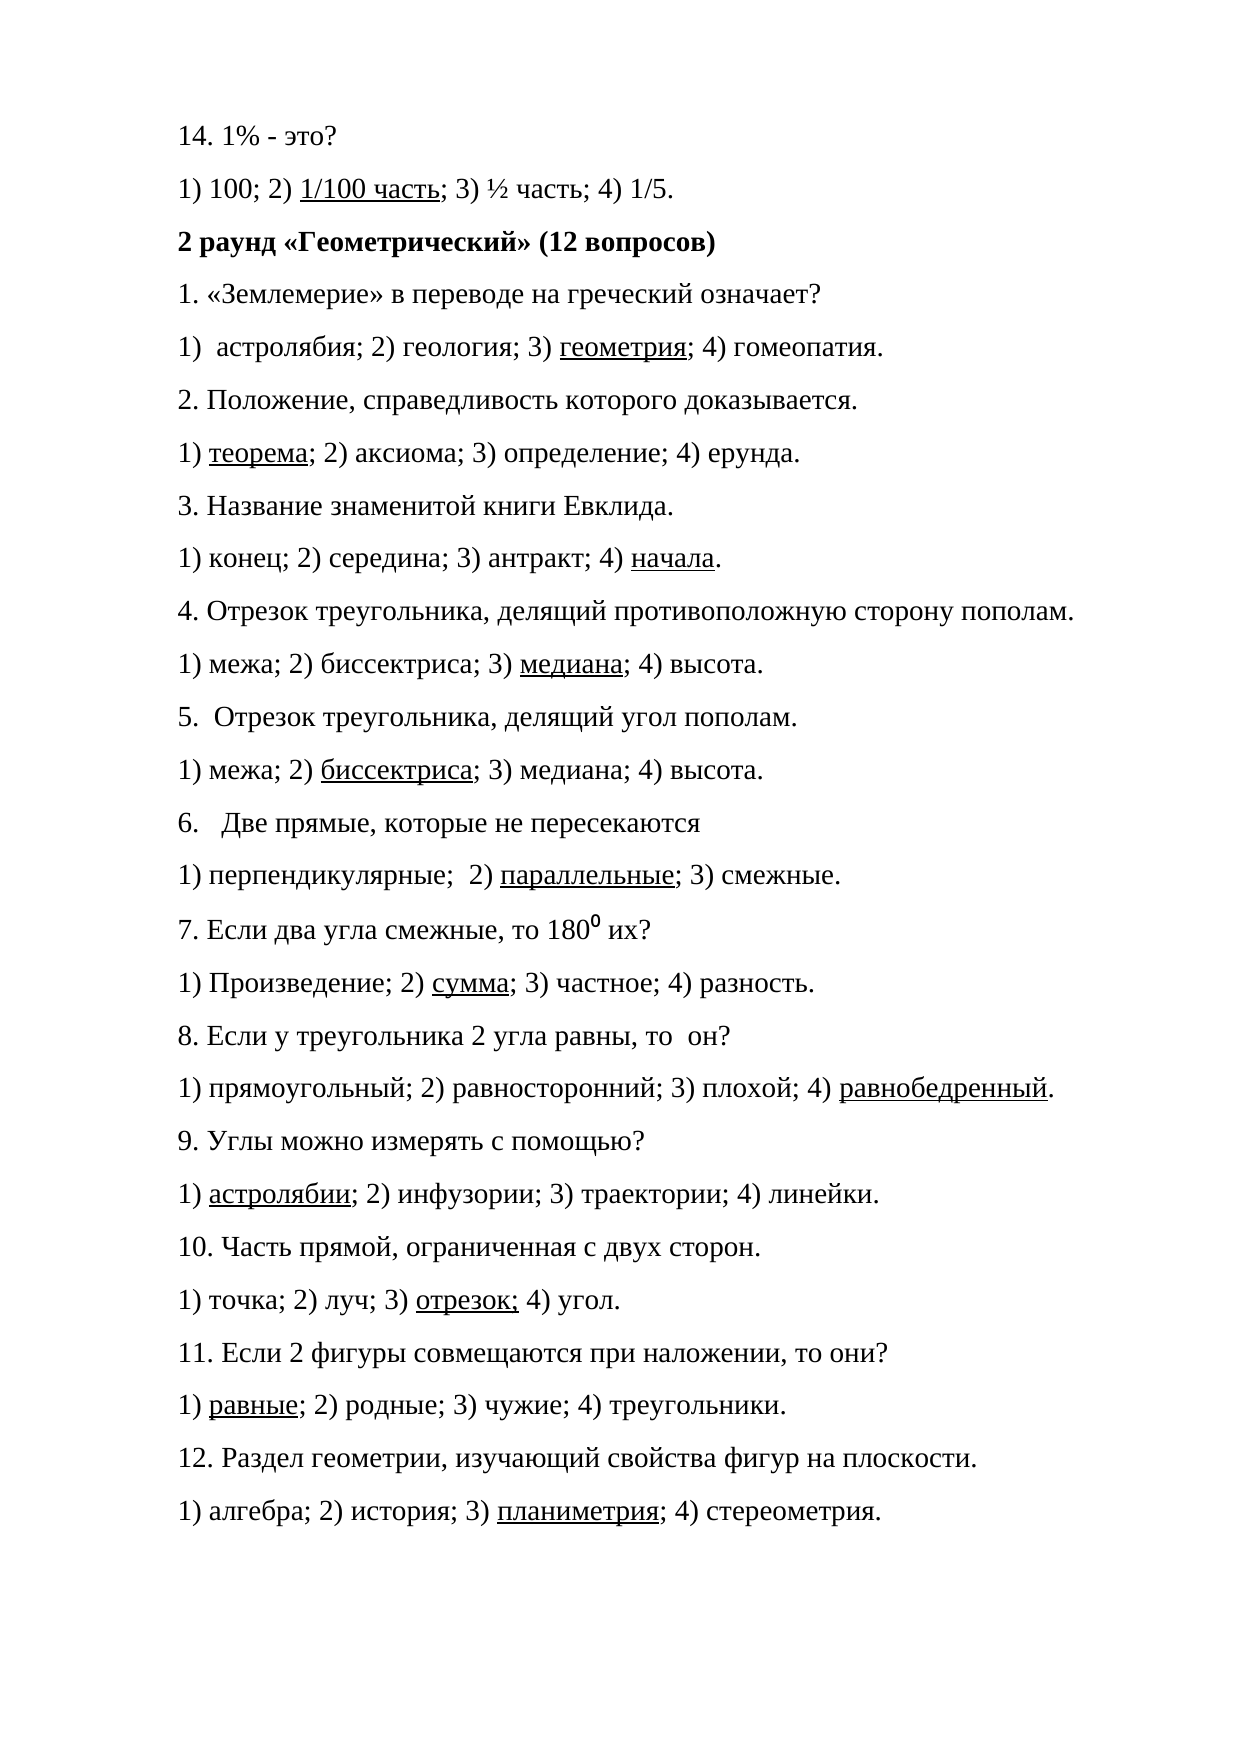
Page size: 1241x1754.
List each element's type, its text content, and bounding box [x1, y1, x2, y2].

text 2. Положение, справедливость которого доказывается. [177, 382, 1152, 416]
text 1) прямоугольный; 2) равносторонний; 3) плохой; 4) равнобедренный. [177, 1071, 1152, 1104]
text 1) конец; 2) середина; 3) антракт; 4) начала. [177, 541, 1152, 574]
text 7. Если два угла смежные, то 180⁰ их? [177, 910, 1152, 946]
text 1) Произведение; 2) сумма; 3) частное; 4) разность. [177, 965, 1152, 998]
text 1) астролябия; 2) геология; 3) геометрия; 4) гомеопатия. [177, 329, 1152, 363]
text 14. 1% - это? [177, 118, 1152, 152]
text 2 раунд «Геометрический» (12 вопросов) [177, 224, 1152, 257]
text 12. Раздел геометрии, изучающий свойства фигур на плоскости. [177, 1440, 1152, 1474]
text 8. Если у треугольника 2 угла равны, то он? [177, 1018, 1152, 1051]
text 4. Отрезок треугольника, делящий противоположную сторону пополам. [177, 593, 1152, 627]
text 1) 100; 2) 1/100 часть; 3) ½ часть; 4) 1/5. [177, 171, 1152, 204]
text 1) перпендикулярные; 2) параллельные; 3) смежные. [177, 857, 1152, 891]
text 5. Отрезок треугольника, делящий угол пополам. [177, 699, 1152, 733]
text 11. Если 2 фигуры совмещаются при наложении, то они? [177, 1335, 1152, 1368]
text 1) межа; 2) биссектриса; 3) медиана; 4) высота. [177, 646, 1152, 680]
text 1) астролябии; 2) инфузории; 3) траектории; 4) линейки. [177, 1176, 1152, 1210]
text 1. «Землемерие» в переводе на греческий означает? [177, 277, 1152, 310]
text 1) точка; 2) луч; 3) отрезок; 4) угол. [177, 1282, 1152, 1315]
text 6. Две прямые, которые не пересекаются [177, 805, 1152, 838]
text 1) алгебра; 2) история; 3) планиметрия; 4) стереометрия. [177, 1493, 1152, 1527]
text 10. Часть прямой, ограниченная с двух сторон. [177, 1229, 1152, 1263]
text 1) равные; 2) родные; 3) чужие; 4) треугольники. [177, 1387, 1152, 1421]
text 3. Название знаменитой книги Евклида. [177, 488, 1152, 521]
text 1) теорема; 2) аксиома; 3) определение; 4) ерунда. [177, 435, 1152, 468]
text 1) межа; 2) биссектриса; 3) медиана; 4) высота. [177, 752, 1152, 785]
text 9. Углы можно измерять с помощью? [177, 1123, 1152, 1157]
